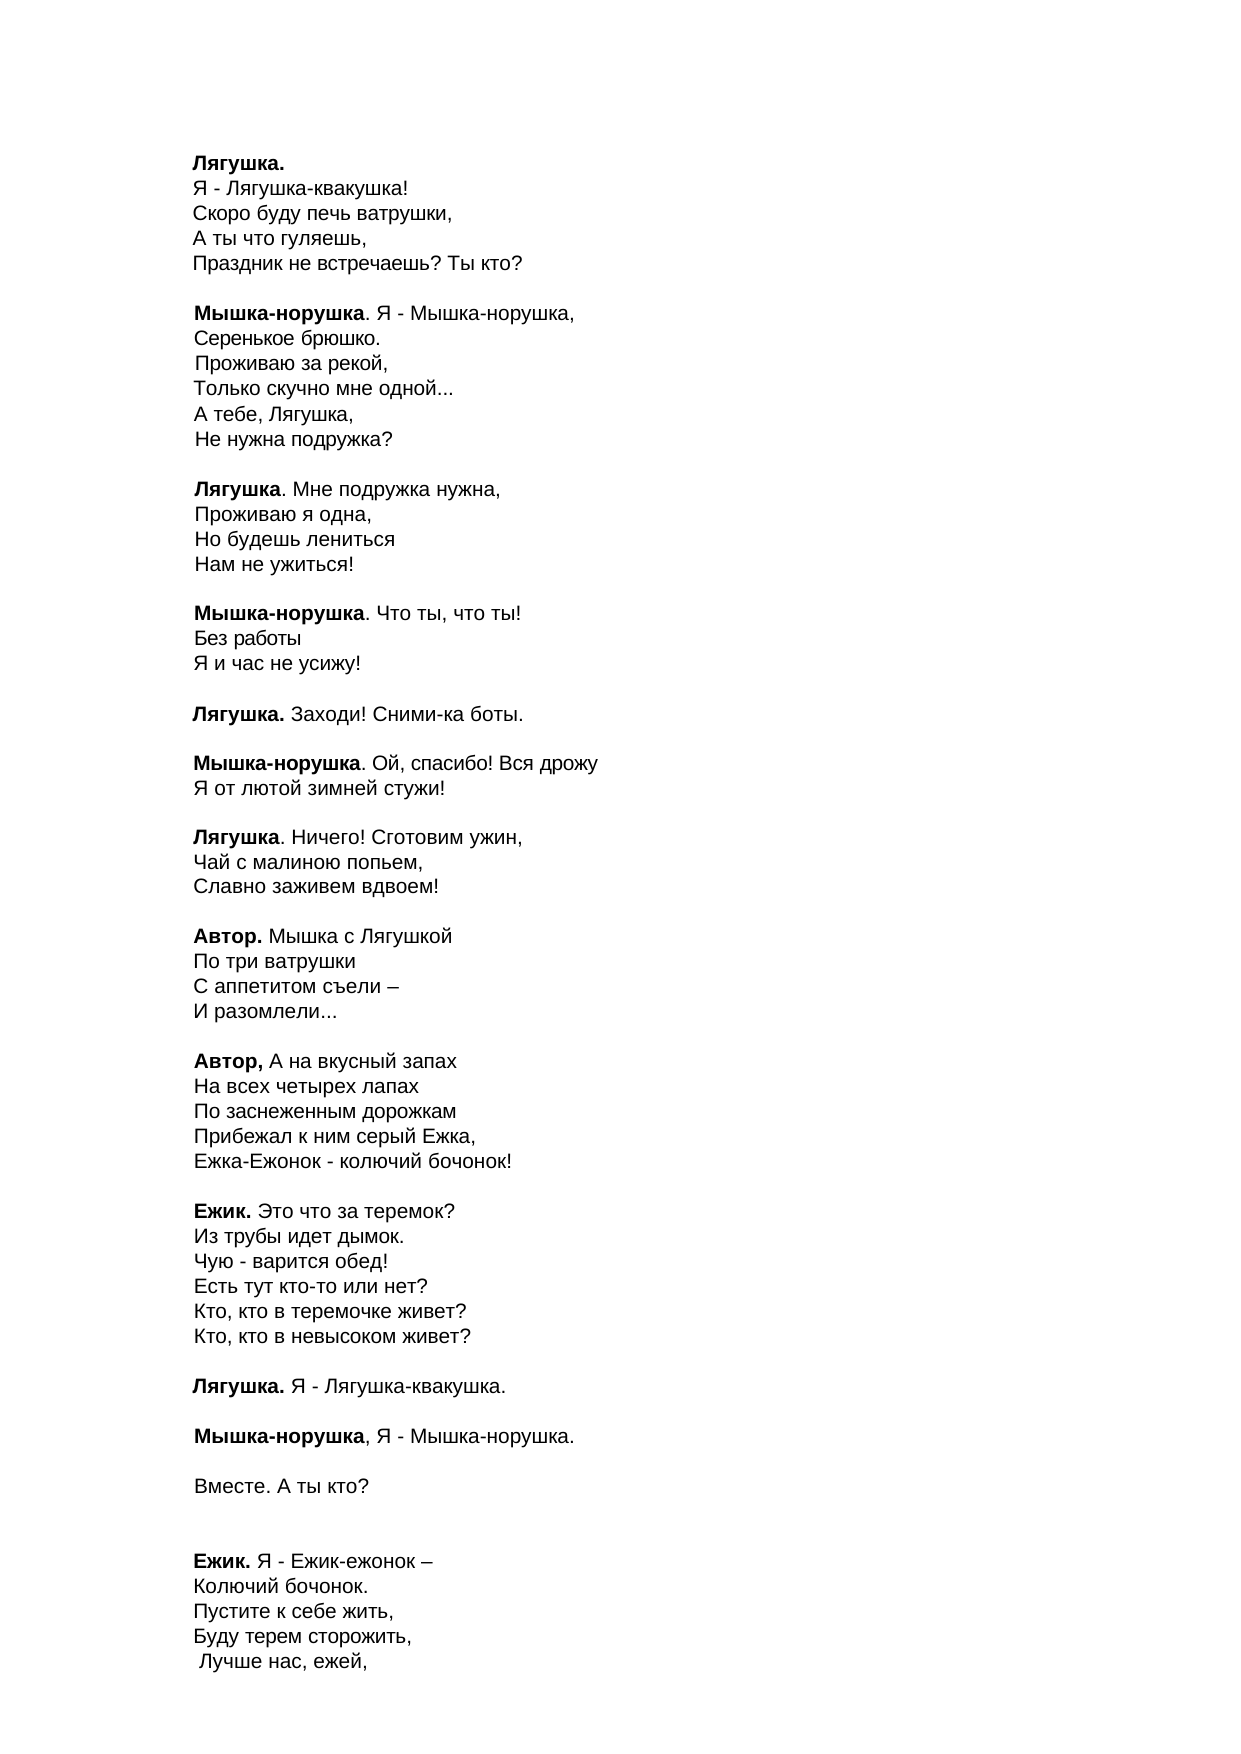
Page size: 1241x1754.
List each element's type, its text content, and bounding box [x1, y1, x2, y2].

text Славно заживем вдвоем! [193, 874, 1014, 898]
text По заснеженным дорожкам [194, 1098, 1014, 1123]
text Вместе. А ты кто? [194, 1454, 1061, 1504]
text Лучше нас, ежей, [193, 1649, 965, 1674]
text А ты что гуляешь, [192, 225, 1061, 250]
text Мышка-норушка. Я - Мышка-норушка, [194, 300, 1061, 325]
text Мышка-норушка. Что ты, что ты! [194, 600, 1061, 625]
text Лягушка. Я - Лягушка-квакушка. [192, 1353, 1061, 1403]
text Ежик. Это что за теремок? [194, 1198, 965, 1223]
text Праздник не встречаешь? Ты кто? [192, 250, 1061, 275]
text Проживаю за рекой, [194, 351, 1061, 376]
text И разомлели... [193, 998, 965, 1023]
text Мышка-норушка, Я - Мышка-норушка. [194, 1403, 1061, 1453]
text Я и час не усижу! [193, 651, 1061, 676]
text Автор. Мышка с Лягушкой [193, 923, 965, 948]
text Есть тут кто-то или нет? [194, 1273, 965, 1298]
text Чай с малиною попьем, [193, 849, 1014, 874]
text Лягушка. Заходи! Сними-ка боты. [192, 702, 1061, 726]
text Я от лютой зимней стужи! [193, 776, 1061, 801]
text Лягушка. Мне подружка нужна, [194, 476, 1061, 501]
text Ежик. Я - Ежик-ежонок – [193, 1549, 965, 1574]
text Колючий бочонок. [193, 1574, 965, 1599]
text Скоро буду печь ватрушки, [192, 200, 1061, 225]
text Буду терем сторожить, [193, 1624, 965, 1649]
text Не нужна подружка? [194, 426, 1061, 451]
text Только скучно мне одной... [193, 376, 1061, 401]
text По три ватрушки [193, 948, 965, 973]
text Кто, кто в теремочке живет? [194, 1298, 965, 1323]
text Пустите к себе жить, [193, 1599, 965, 1624]
text Нам не ужиться! [194, 551, 1061, 576]
text Серенькое брюшко. [193, 325, 1061, 350]
text Автор, А на вкусный запах [194, 1048, 1014, 1073]
text Чую - варится обед! [194, 1248, 965, 1273]
text Ежка-Ежонок - колючий бочонок! [194, 1148, 1014, 1173]
text Я - Лягушка-квакушка! [192, 175, 1061, 200]
text Без работы [194, 625, 1061, 650]
text А тебе, Лягушка, [193, 401, 1061, 426]
text На всех четырех лапах [194, 1073, 1014, 1098]
text Из трубы идет дымок. [194, 1223, 965, 1248]
text Лягушка. Ничего! Сготовим ужин, [193, 825, 1014, 849]
text Кто, кто в невысоком живет? [194, 1323, 965, 1348]
text Мышка-норушка. Ой, спасибо! Вся дрожу [193, 751, 1061, 776]
text Прибежал к ним серый Ежка, [194, 1123, 1014, 1148]
text С аппетитом съели – [193, 973, 965, 998]
text Лягушка. [192, 150, 1061, 175]
text Но будешь лениться [194, 526, 1061, 551]
text Проживаю я одна, [194, 501, 1061, 526]
